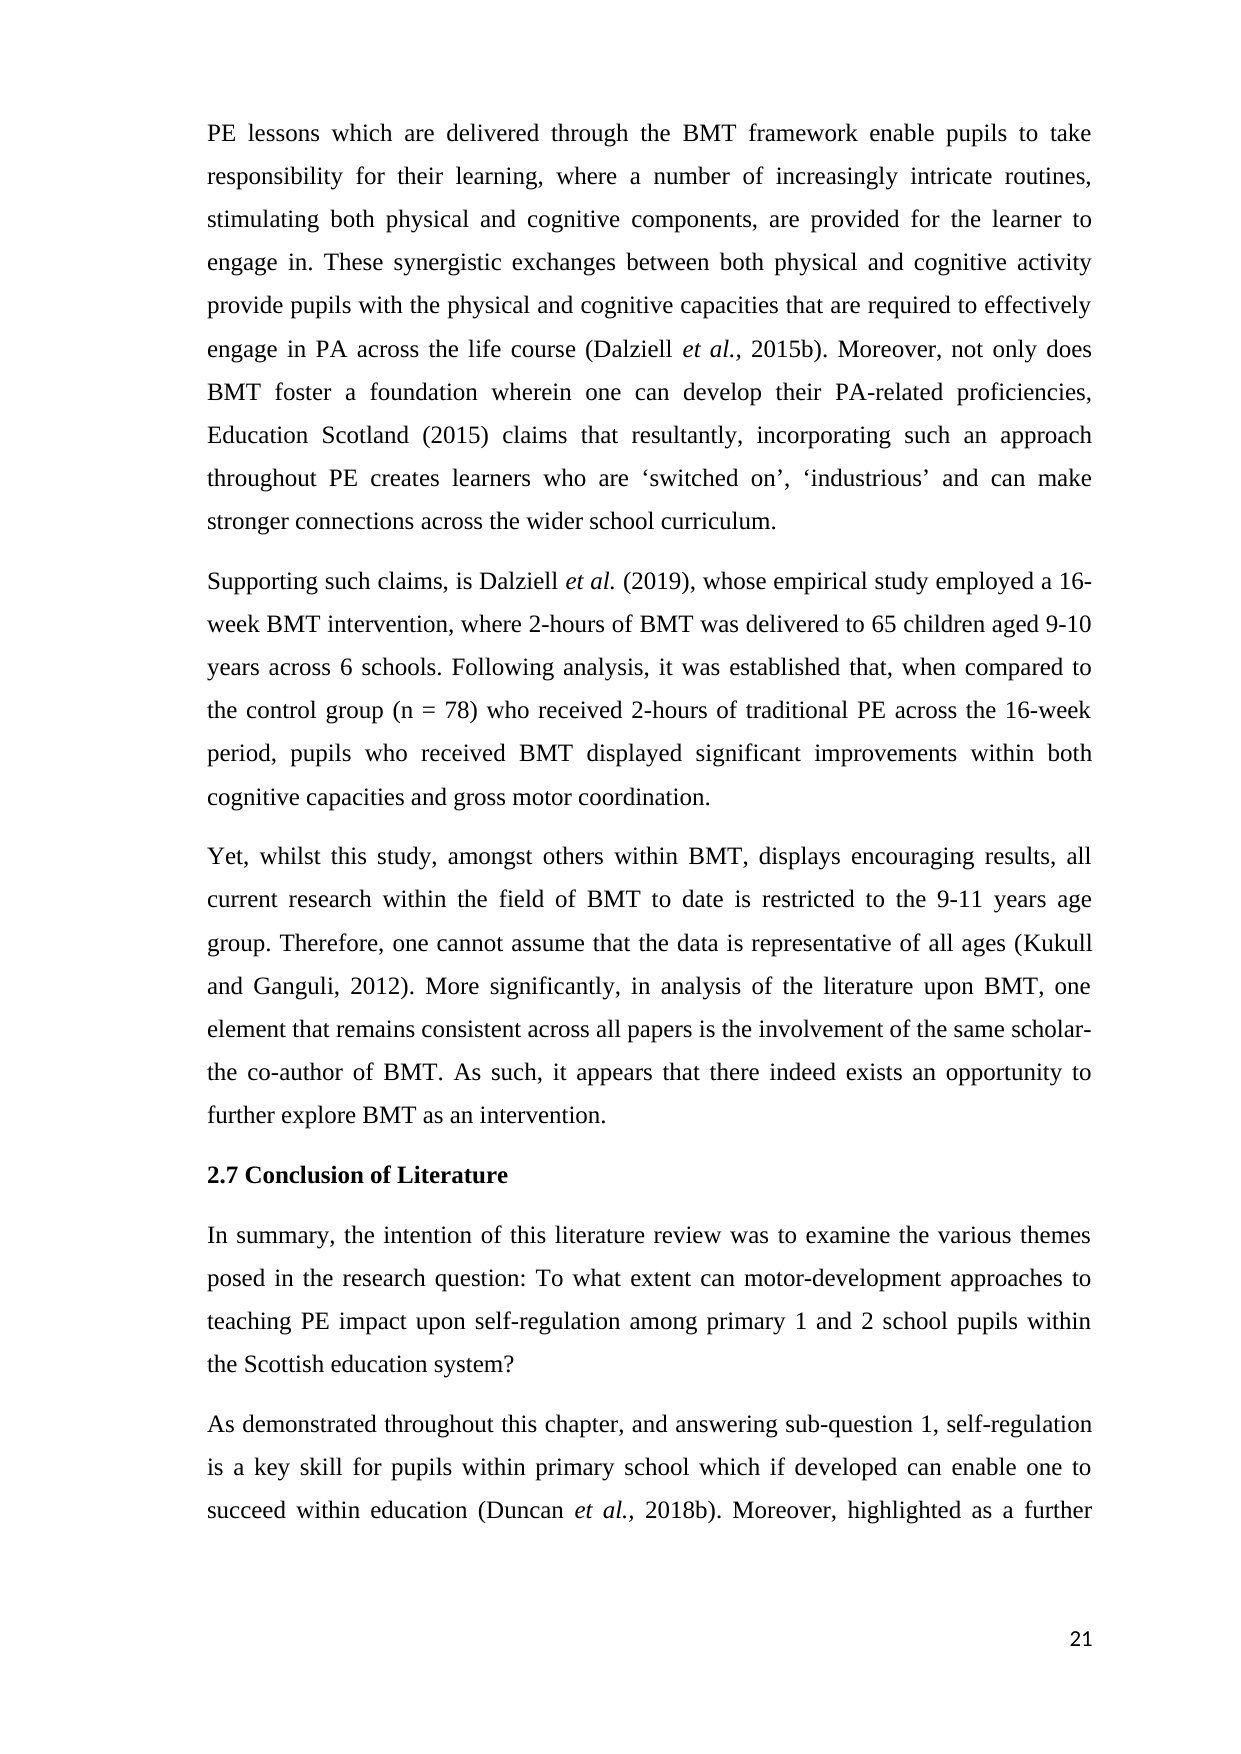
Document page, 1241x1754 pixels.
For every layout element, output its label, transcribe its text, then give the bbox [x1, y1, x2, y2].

text 2.7 Conclusion of Literature [207, 1160, 1092, 1189]
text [207, 1409, 1092, 1524]
text Supporting such claims, is Dalziell et al. (2019), whose empirical study employed a 16-week BMT intervention, where 2-hours of BMT was delivered to 65 children aged 9-10 years across 6 schools. Following analysis, it was established that, when compared to the control group (n = 78) who received 2-hours of traditional PE across the 16-week period, pupils who received BMT displayed significant improvements within both cognitive capacities and gross motor coordination. [207, 566, 1092, 810]
text In summary, the intention of this literature review was to examine the various themes posed in the research question: To what extent can motor-development approaches to teaching PE impact upon self-regulation among primary 1 and 2 school pupils within the Scottish education system? [207, 1220, 1092, 1378]
text PE lessons which are delivered through the BMT framework enable pupils to take responsibility for their learning, where a number of increasingly intricate routines, stimulating both physical and cognitive components, are provided for the learner to engage in. These synergistic exchanges between both physical and cognitive activity provide pupils with the physical and cognitive capacities that are required to effectively engage in PA across the life course (Dalziell et al., 2015b). Moreover, not only does BMT foster a foundation wherein one can develop their PA-related proficiencies, Education Scotland (2015) claims that resultantly, incorporating such an approach throughout PE creates learners who are ‘switched on’, ‘industrious’ and can make stronger connections across the wider school curriculum. [207, 118, 1092, 535]
text Yet, whilst this study, amongst others within BMT, displays encouraging results, all current research within the field of BMT to date is restricted to the 9-11 years age group. Therefore, one cannot assume that the data is representative of all ages (Kukull and Ganguli, 2012). More significantly, in analysis of the literature upon BMT, one element that remains consistent across all papers is the involvement of the same scholar- the co-author of BMT. As such, it appears that there indeed exists an opportunity to further explore BMT as an intervention. [207, 841, 1092, 1129]
